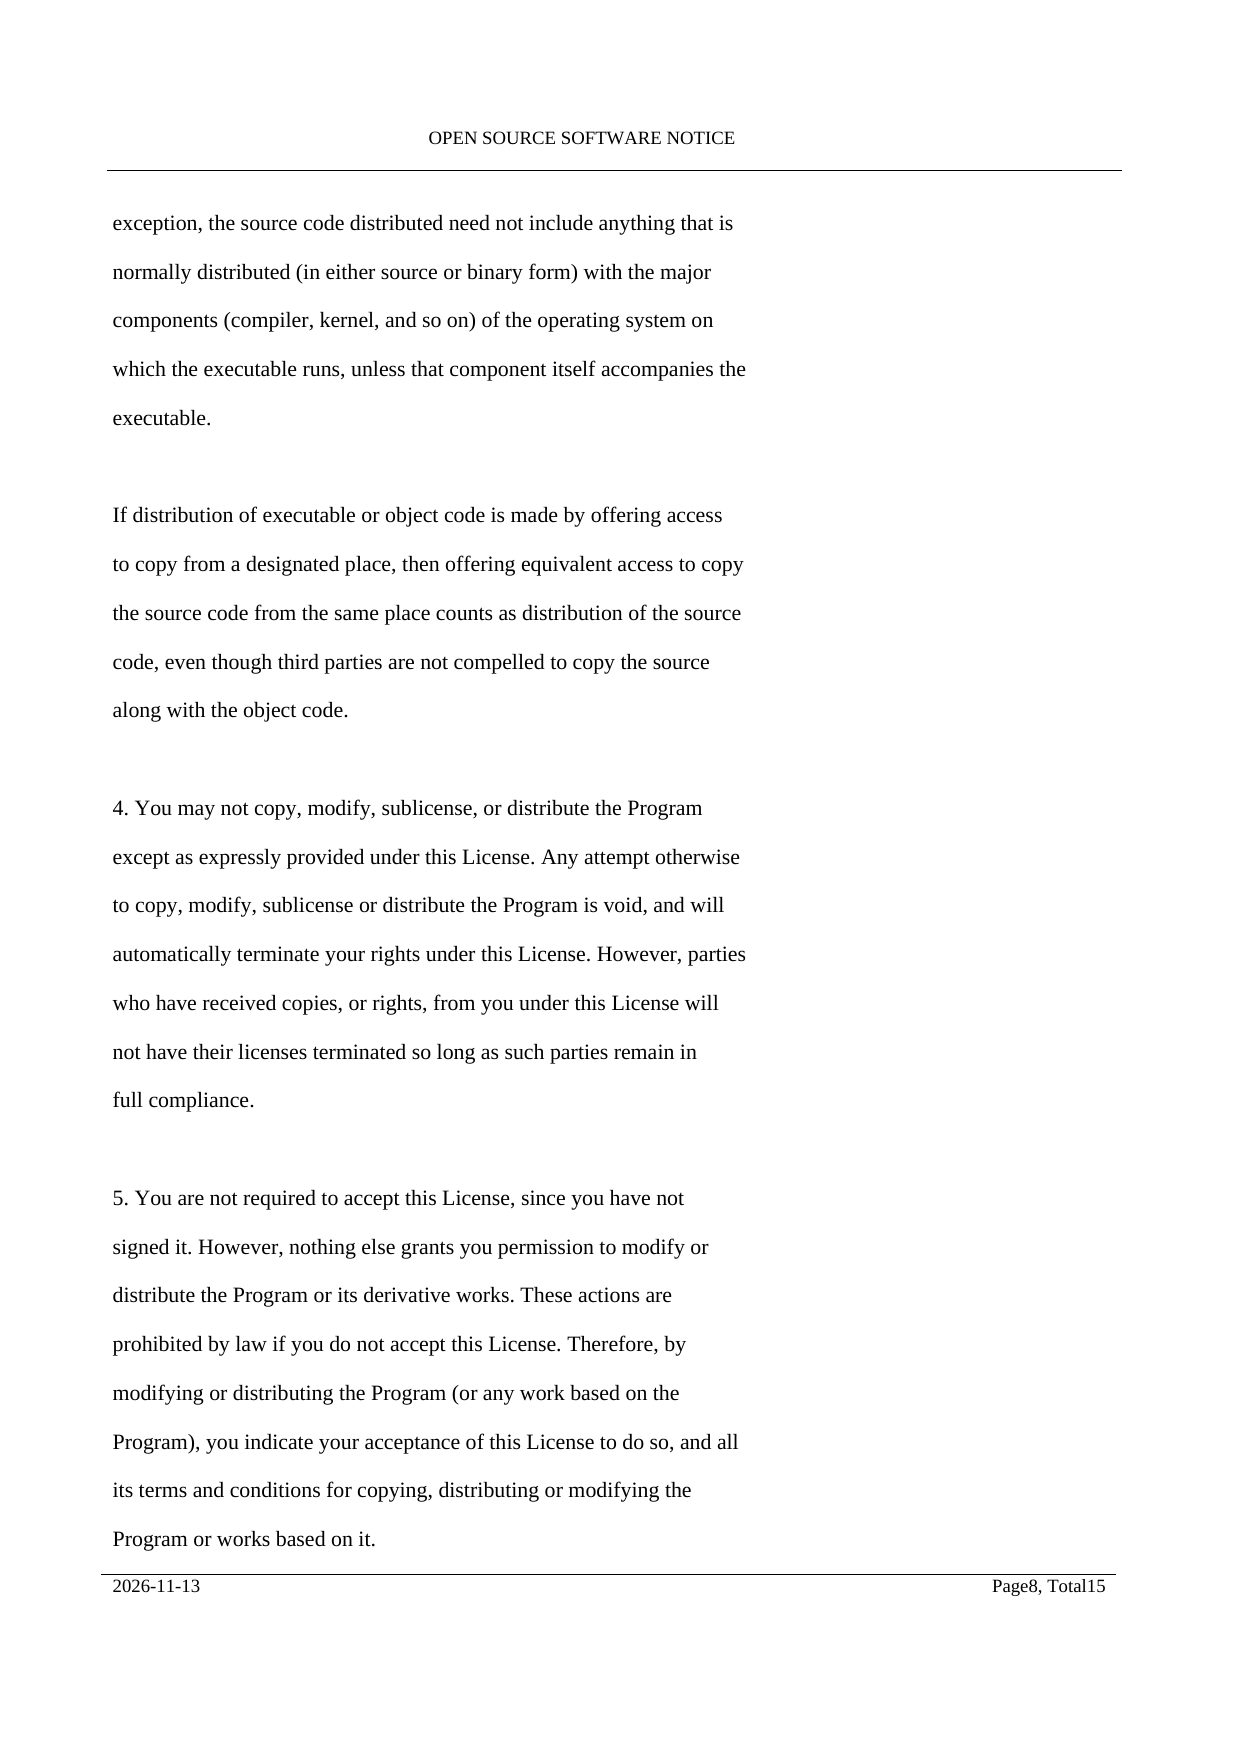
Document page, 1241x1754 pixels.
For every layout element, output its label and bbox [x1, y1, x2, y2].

text [112, 206, 1128, 1555]
